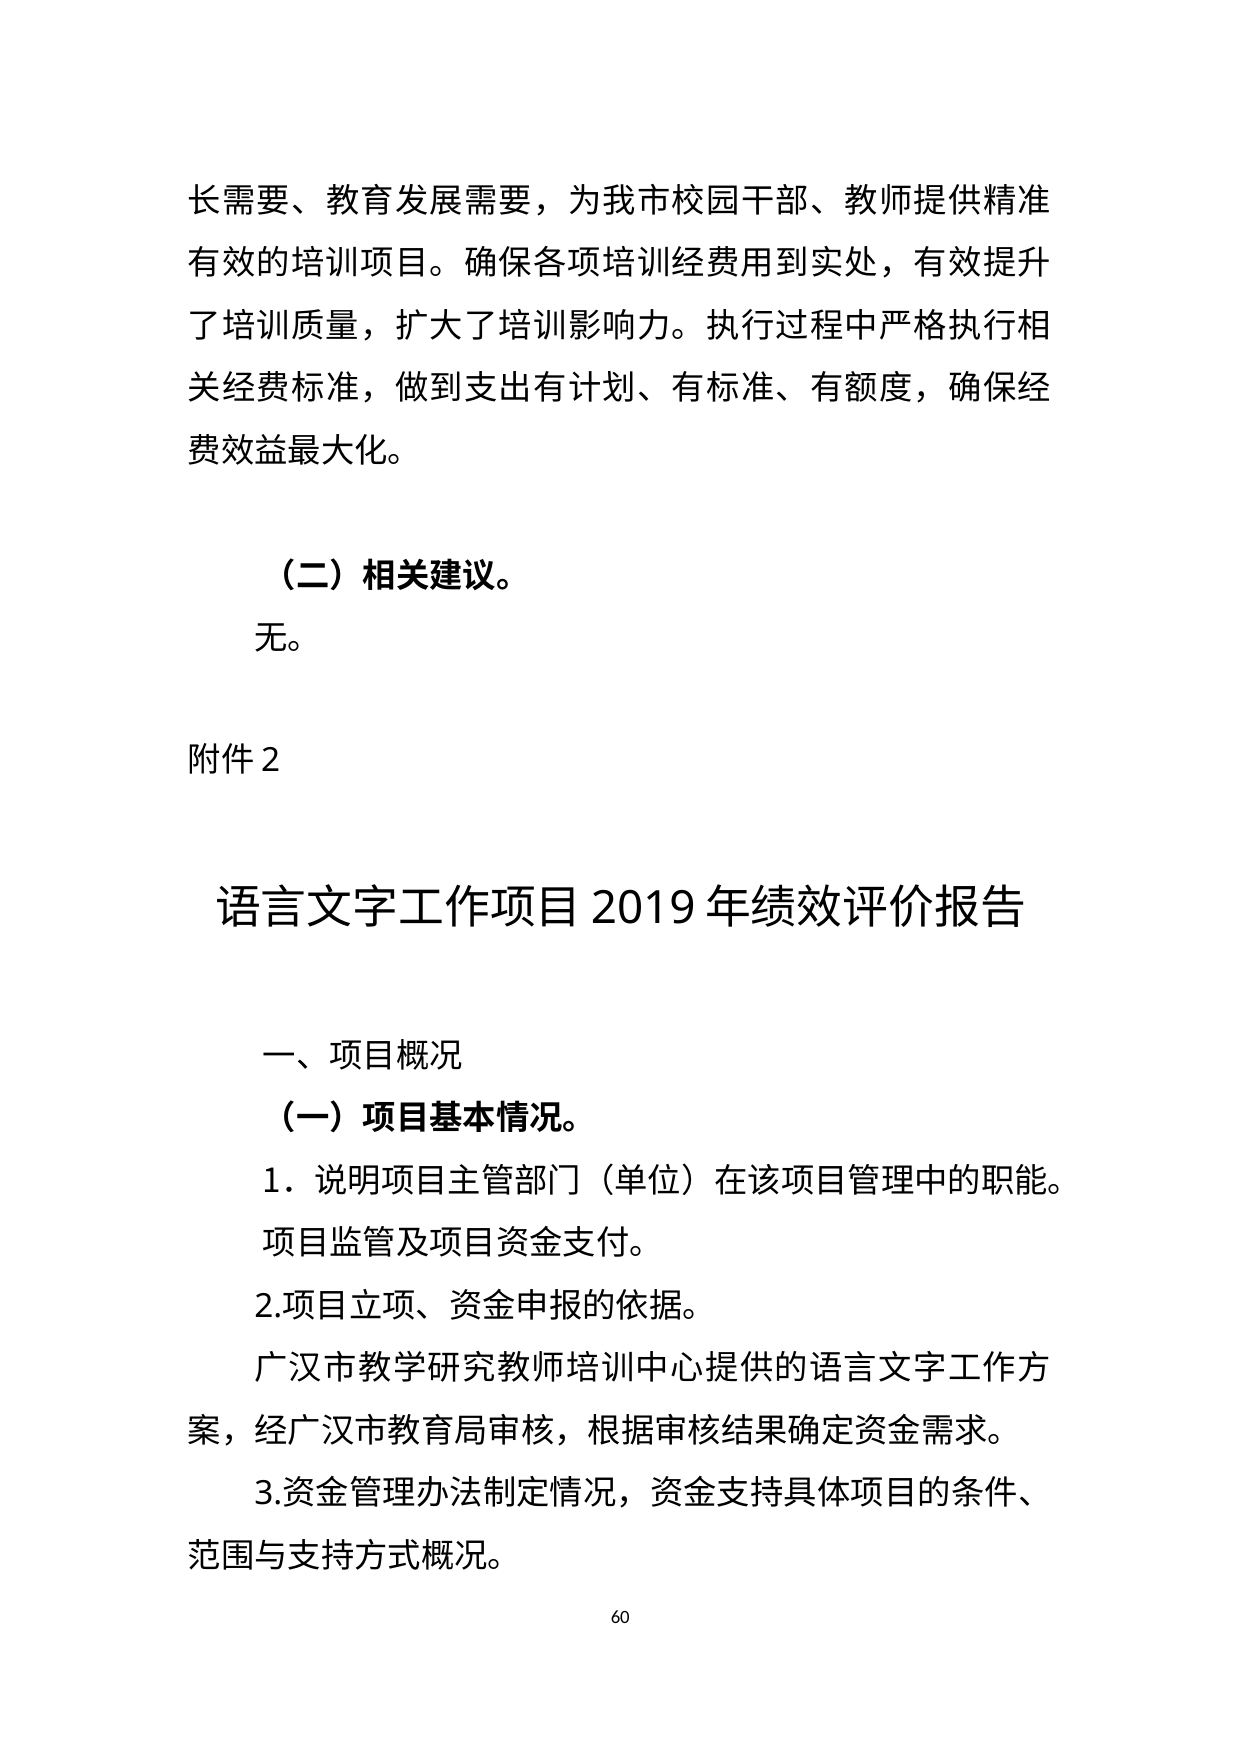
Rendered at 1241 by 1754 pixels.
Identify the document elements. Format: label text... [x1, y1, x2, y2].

text 语言文字工作项目2019年绩效评价报告 [187, 854, 1053, 952]
text 项目监管及项目资金支付。 [187, 1204, 1053, 1267]
text 附件2 [187, 724, 1053, 789]
text 广汉市教学研究教师培训中心提供的语言文字工作方案，经广汉市教育局审核，根据审核结果确定资金需求。 [187, 1329, 1053, 1454]
text 无。 [187, 599, 1053, 662]
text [187, 162, 1053, 474]
text 1．说明项目主管部门（单位）在该项目管理中的职能。 [187, 1142, 1053, 1204]
text 2.项目立项、资金申报的依据。 [187, 1267, 1053, 1329]
text 3.资金管理办法制定情况，资金支持具体项目的条件、范围与支持方式概况。 [187, 1454, 1053, 1579]
text （二）相关建议。 [187, 537, 1053, 599]
text （一）项目基本情况。 [187, 1079, 1053, 1142]
text 一、项目概况 [187, 1017, 1053, 1079]
